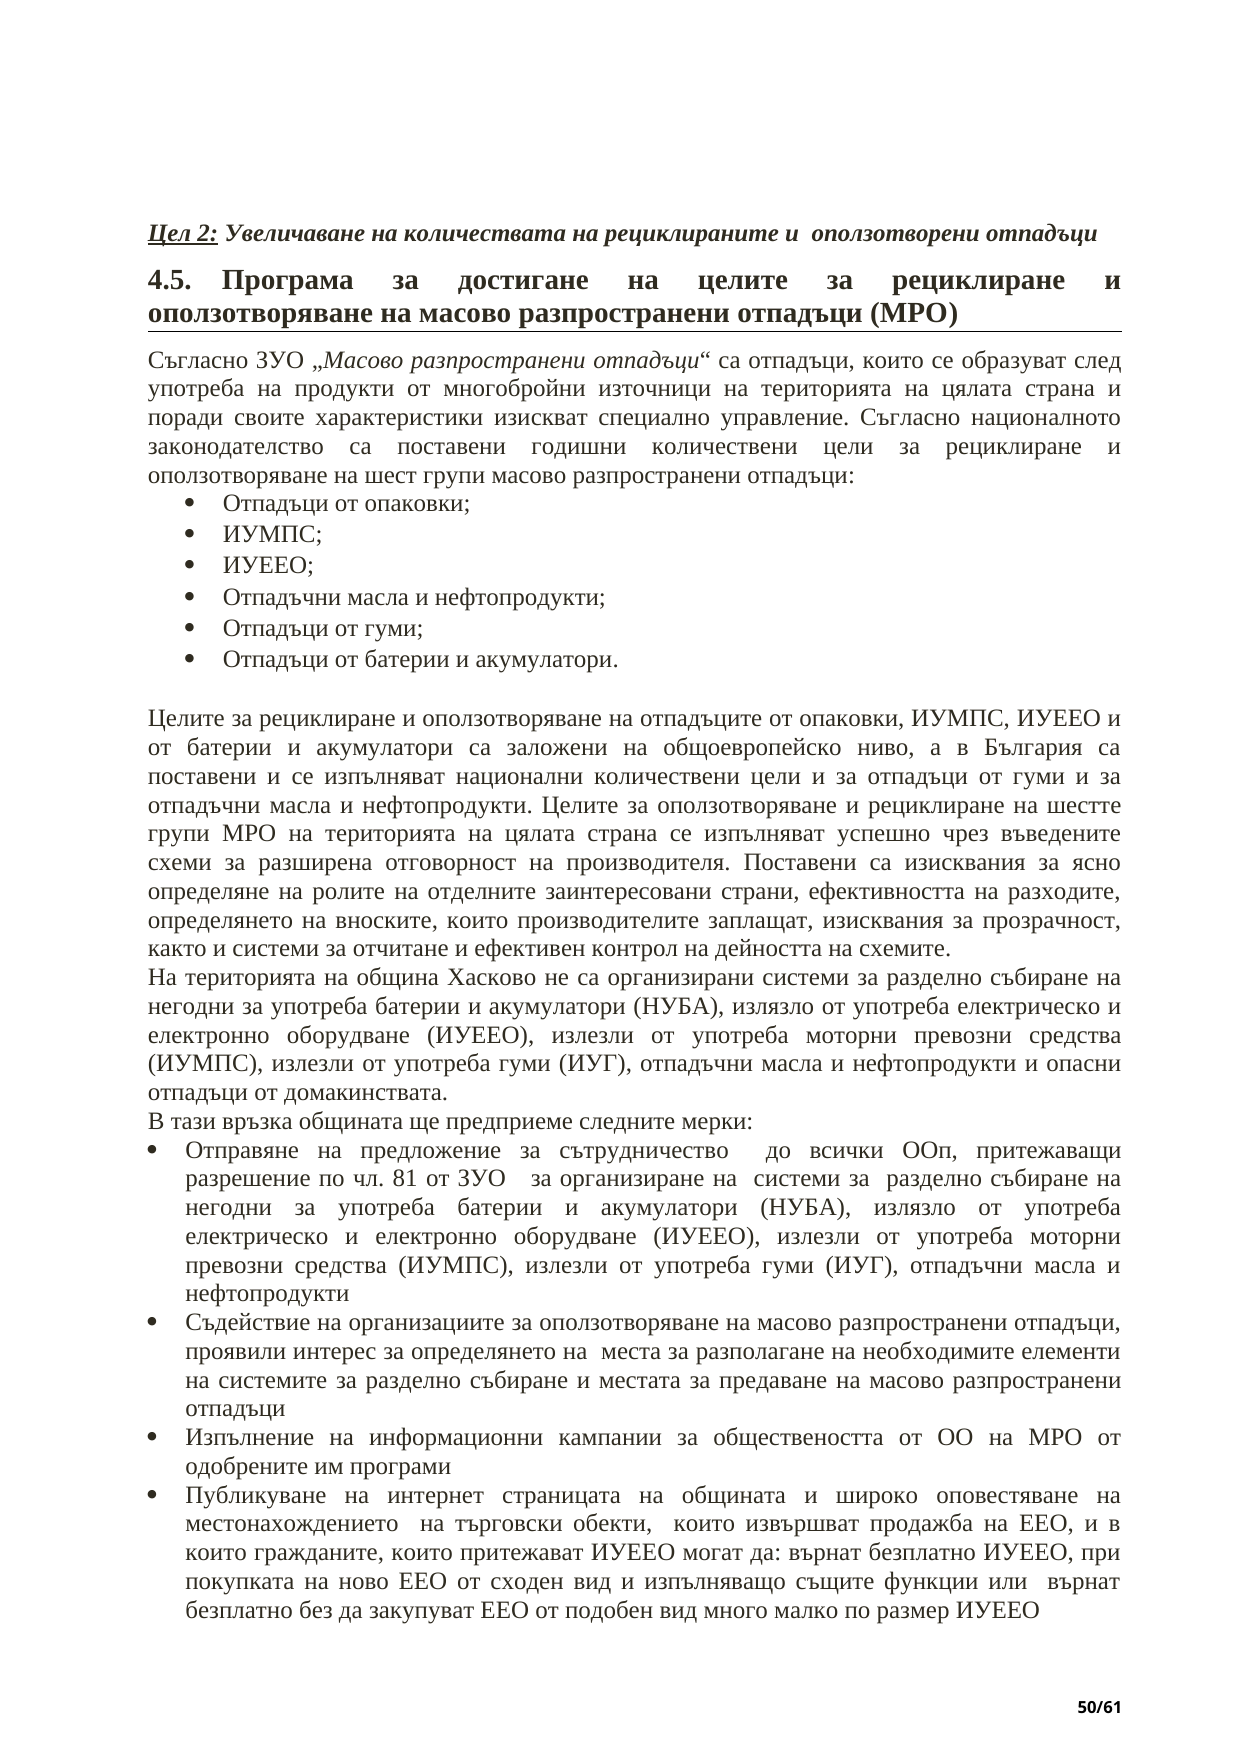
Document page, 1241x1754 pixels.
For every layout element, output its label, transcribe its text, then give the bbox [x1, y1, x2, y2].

list Програма за достигане на целите за рециклиране и оползотворяване на масово разпространени отпадъци (МРО) [148, 262, 1122, 331]
list Отпадъци от гуми; [185, 613, 1122, 641]
list ИУМПС; [185, 519, 1122, 548]
list ИУЕЕО; [185, 551, 1122, 579]
list Отправяне на предложение за сътрудничество до всички ООп, притежаващи разрешение по чл. 81 от ЗУО за организиране на системи за разделно събиране на негодни за употреба батерии и акумулатори (НУБА), излязло от употреба електрическо и електронно оборудване (ИУЕЕО), излезли от употреба моторни превозни средства (ИУМПС), излезли от употреба гуми (ИУГ), отпадъчни масла и нефтопродукти [148, 1135, 1122, 1307]
list Отпадъци от батерии и акумулатори. [185, 644, 1122, 672]
list Изпълнение на информационни кампании за обществеността от ОО на МРО от одобрените им програми [148, 1422, 1122, 1480]
list Публикуване на интернет страницата на общината и широко оповестяване на местонахождението на търговски обекти, които извършват продажба на ЕЕО, и в които гражданите, които притежават ИУЕЕО могат да: върнат безплатно ИУЕЕО, при покупката на ново ЕЕО от сходен вид и изпълняващо същите функции или върнат безплатно без да закупуват ЕЕО от подобен вид много малко по размер ИУЕЕО [148, 1480, 1122, 1623]
list Отпадъчни масла и нефтопродукти; [185, 582, 1122, 610]
text На територията на община Хасково не са организирани системи за разделно събиране на негодни за употреба батерии и акумулатори (НУБА), излязло от употреба електрическо и електронно оборудване (ИУЕЕО), излезли от употреба моторни превозни средства (ИУМПС), излезли от употреба гуми (ИУГ), отпадъчни масла и нефтопродукти и опасни отпадъци от домакинствата. [148, 962, 1122, 1106]
list Съдействие на организациите за оползотворяване на масово разпространени отпадъци, проявили интерес за определянето на места за разполагане на необходимите елементи на системите за разделно събиране и местата за предаване на масово разпространени отпадъци [148, 1307, 1122, 1422]
text В тази връзка общината ще предприеме следните мерки: [148, 1106, 1122, 1135]
text Целите за рециклиране и оползотворяване на отпадъците от опаковки, ИУМПС, ИУЕЕО и от батерии и акумулатори са заложени на общоевропейско ниво, а в България са поставени и се изпълняват национални количествени цели и за отпадъци от гуми и за отпадъчни масла и нефтопродукти. Целите за оползотворяване и рециклиране на шестте групи МРО на територията на цялата страна се изпълняват успешно чрез въведените схеми за разширена отговорност на производителя. Поставени са изисквания за ясно определяне на ролите на отделните заинтересовани страни, ефективността на разходите, определянето на вноските, които производителите заплащат, изисквания за прозрачност, както и системи за отчитане и ефективен контрол на дейността на схемите. [148, 703, 1122, 962]
text Цел 2: Увеличаване на количествата на рециклираните и оползотворени отпадъци [148, 218, 1122, 247]
text Съгласно ЗУО „Масово разпространени отпадъци“ са отпадъци, които се образуват след употреба на продукти от многобройни източници на територията на цялата страна и поради своите характеристики изискват специално управление. Съгласно националното законодателство са поставени годишни количествени цели за рециклиране и оползотворяване на шест групи масово разпространени отпадъци: [148, 345, 1122, 488]
list Отпадъци от опаковки; [185, 488, 1122, 517]
